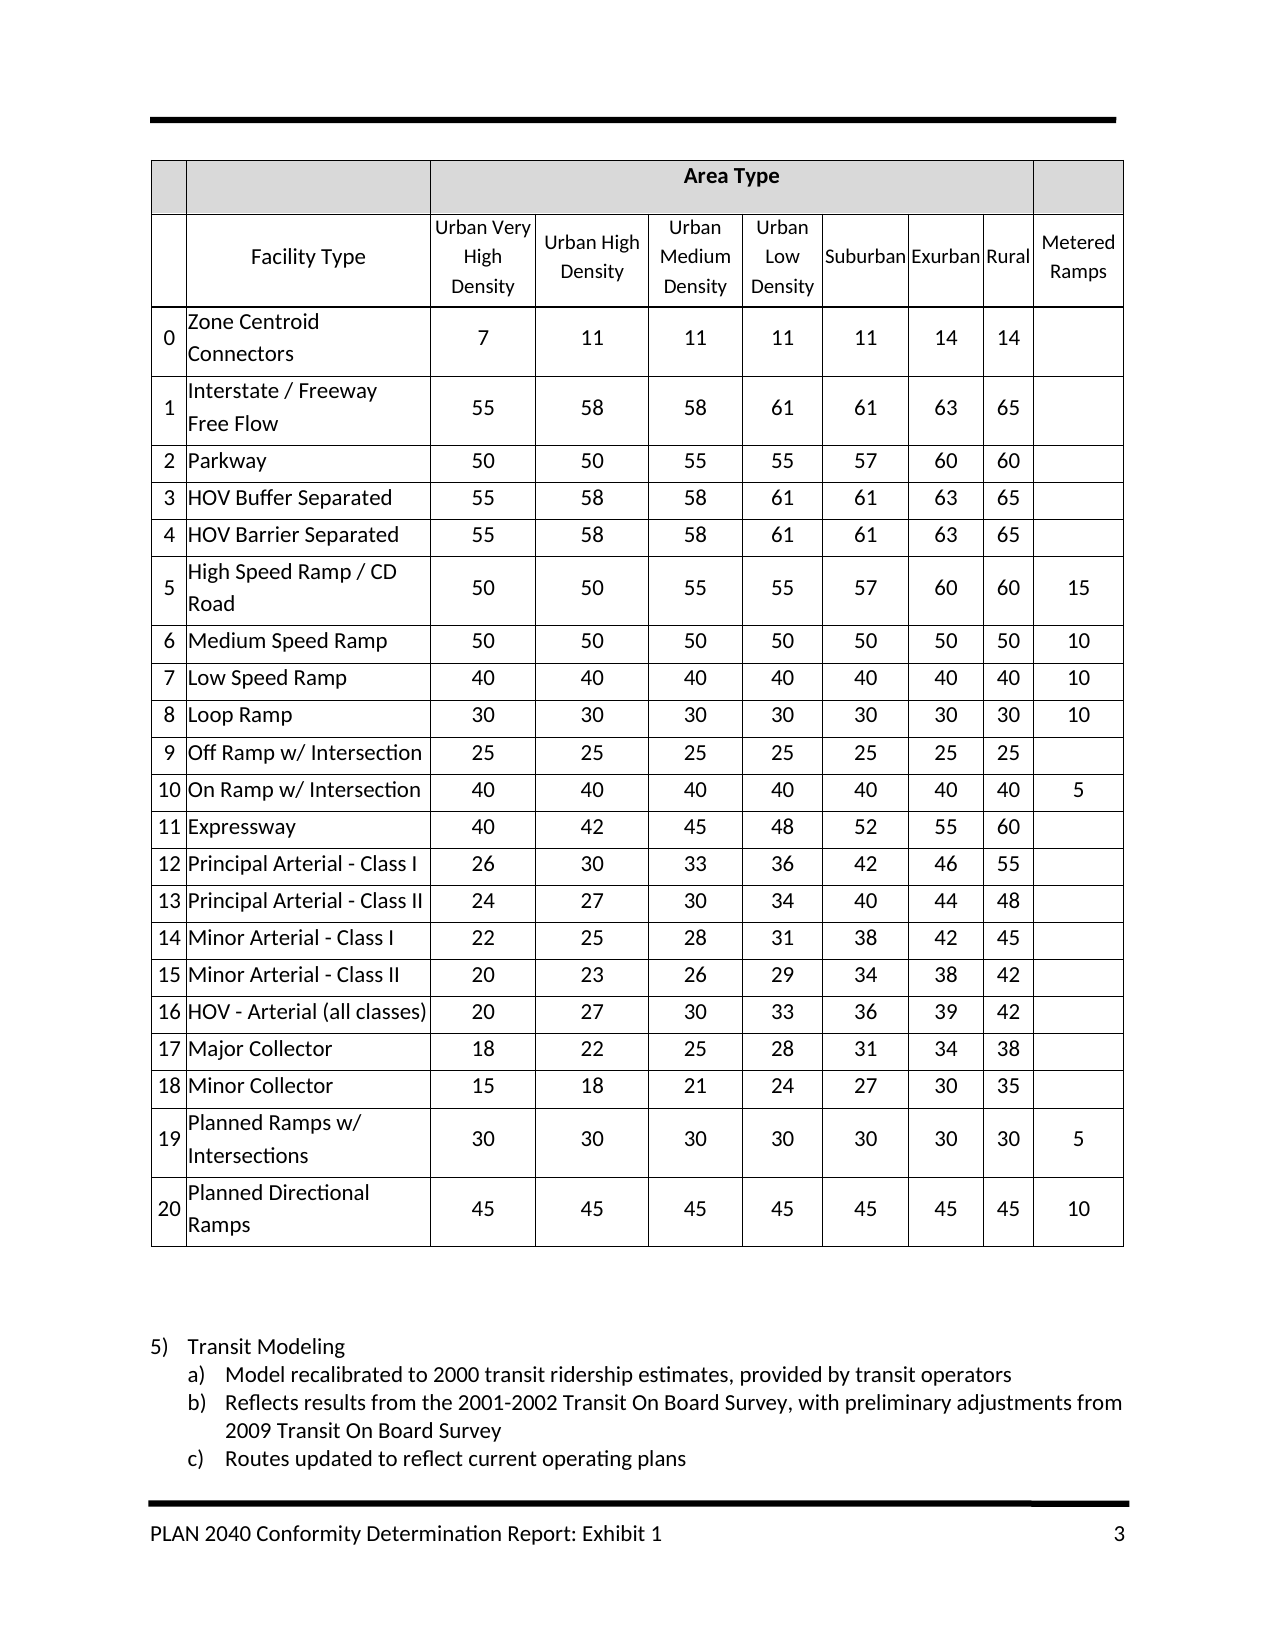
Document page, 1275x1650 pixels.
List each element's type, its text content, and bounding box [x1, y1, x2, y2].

table_cell 22 [431, 923, 535, 959]
table_cell 15 [152, 960, 186, 996]
table_cell 30 [984, 1109, 1033, 1177]
list Routes updated to reflect current operating plans [187, 1444, 1125, 1472]
table_cell 60 [984, 446, 1033, 482]
table_cell 22 [536, 1034, 648, 1070]
table_cell 50 [431, 626, 535, 662]
table_cell 50 [536, 557, 648, 625]
table_cell 40 [984, 664, 1033, 699]
table_cell 50 [431, 557, 535, 625]
table_cell 33 [743, 997, 822, 1033]
table_cell 40 [823, 775, 908, 811]
table_cell 61 [823, 483, 908, 519]
table_cell 40 [649, 664, 742, 699]
table_cell 50 [743, 626, 822, 662]
table_cell Urban Low Density [743, 215, 822, 306]
table_cell 25 [984, 738, 1033, 774]
table_cell 25 [431, 738, 535, 774]
table_cell [1034, 446, 1123, 482]
table_cell 40 [823, 664, 908, 699]
table_cell Planned Directional Ramps [187, 1178, 430, 1246]
table_cell 36 [743, 849, 822, 885]
table_cell Metered Ramps [1034, 215, 1123, 306]
list Model recalibrated to 2000 transit ridership estimates, provided by transit operators [187, 1360, 1125, 1388]
table_cell 34 [743, 886, 822, 922]
table_cell [1034, 483, 1123, 519]
table_cell 48 [743, 812, 822, 848]
table_cell 55 [431, 377, 535, 445]
table_cell 39 [909, 997, 983, 1033]
table_cell 40 [536, 775, 648, 811]
table_cell 50 [536, 626, 648, 662]
table_cell 40 [649, 775, 742, 811]
table_cell 26 [649, 960, 742, 996]
table_cell 55 [743, 557, 822, 625]
table_cell 11 [743, 308, 822, 376]
table_cell 5 [1034, 1109, 1123, 1177]
table_cell 0 [152, 308, 186, 376]
table_cell 45 [649, 1178, 742, 1246]
table_cell Parkway [187, 446, 430, 482]
table_cell 40 [536, 664, 648, 699]
table_cell [1034, 308, 1123, 376]
table_cell 30 [431, 1109, 535, 1177]
table_cell 58 [649, 377, 742, 445]
table_cell 55 [743, 446, 822, 482]
table_cell 14 [152, 923, 186, 959]
table_cell 58 [536, 377, 648, 445]
table_cell High Speed Ramp / CD Road [187, 557, 430, 625]
table_cell 45 [984, 923, 1033, 959]
table_cell 65 [984, 377, 1033, 445]
table_cell HOV - Arterial (all classes) [187, 997, 430, 1033]
table_cell [1034, 960, 1123, 996]
table_cell Urban Medium Density [649, 215, 742, 306]
table_cell [1034, 849, 1123, 885]
table_cell 60 [909, 557, 983, 625]
table_cell Expressway [187, 812, 430, 848]
table_cell 40 [431, 775, 535, 811]
table_cell 2 [152, 446, 186, 482]
table_cell 10 [1034, 1178, 1123, 1246]
table_cell 30 [743, 701, 822, 737]
table_cell 23 [536, 960, 648, 996]
table_cell 55 [984, 849, 1033, 885]
table_cell Minor Arterial - Class I [187, 923, 430, 959]
table_header [187, 161, 430, 213]
table_cell 33 [649, 849, 742, 885]
table_cell 30 [823, 701, 908, 737]
table_cell 50 [431, 446, 535, 482]
table_cell 30 [909, 701, 983, 737]
table_cell 11 [152, 812, 186, 848]
table_cell 63 [909, 377, 983, 445]
table_cell Zone Centroid Connectors [187, 308, 430, 376]
table_cell 38 [909, 960, 983, 996]
table_cell 38 [823, 923, 908, 959]
table_cell 40 [431, 812, 535, 848]
table_cell [1034, 923, 1123, 959]
table_cell 20 [152, 1178, 186, 1246]
table_cell 46 [909, 849, 983, 885]
table_cell 25 [743, 738, 822, 774]
table_cell 25 [536, 738, 648, 774]
table_cell [1034, 1071, 1123, 1107]
table_cell 58 [649, 483, 742, 519]
table_cell 38 [984, 1034, 1033, 1070]
table_header Area Type [431, 161, 1033, 213]
table_cell Medium Speed Ramp [187, 626, 430, 662]
table_cell 13 [152, 886, 186, 922]
table_cell 61 [823, 520, 908, 556]
table_cell 50 [823, 626, 908, 662]
table_cell 50 [984, 626, 1033, 662]
table_cell 31 [743, 923, 822, 959]
table_cell [1034, 377, 1123, 445]
table_cell [1034, 520, 1123, 556]
table_cell 40 [909, 775, 983, 811]
table_cell 21 [649, 1071, 742, 1107]
table_cell [152, 215, 186, 306]
list Reflects results from the 2001-2002 Transit On Board Survey, with preliminary adjustments from 2009 Transit On Board Survey [187, 1388, 1125, 1444]
table_cell 61 [743, 483, 822, 519]
list Transit Modeling [150, 1332, 1125, 1360]
table_cell 61 [743, 520, 822, 556]
table_cell Urban High Density [536, 215, 648, 306]
table_cell 45 [909, 1178, 983, 1246]
table_cell 10 [1034, 701, 1123, 737]
table_cell 3 [152, 483, 186, 519]
table_cell HOV Buffer Separated [187, 483, 430, 519]
table_cell 30 [823, 1109, 908, 1177]
table_cell 42 [984, 997, 1033, 1033]
table_cell 18 [152, 1071, 186, 1107]
table_cell 18 [536, 1071, 648, 1107]
table_cell 10 [1034, 626, 1123, 662]
table_cell Loop Ramp [187, 701, 430, 737]
table_cell Interstate / Freeway Free Flow [187, 377, 430, 445]
table_cell 57 [823, 446, 908, 482]
table_cell 45 [743, 1178, 822, 1246]
table_cell Exurban [909, 215, 983, 306]
table_cell 20 [431, 997, 535, 1033]
table_cell 61 [743, 377, 822, 445]
table_cell 9 [152, 738, 186, 774]
table_cell 40 [431, 664, 535, 699]
table_cell 45 [984, 1178, 1033, 1246]
table_cell 14 [909, 308, 983, 376]
table_cell 45 [431, 1178, 535, 1246]
table_cell 42 [823, 849, 908, 885]
table_cell 26 [431, 849, 535, 885]
table_cell [1034, 1034, 1123, 1070]
table_cell Low Speed Ramp [187, 664, 430, 699]
table_cell 11 [649, 308, 742, 376]
table_cell On Ramp w/ Intersection [187, 775, 430, 811]
table_cell 30 [536, 849, 648, 885]
table_cell 30 [431, 701, 535, 737]
table_cell 30 [536, 1109, 648, 1177]
table_cell Urban Very High Density [431, 215, 535, 306]
table_header [1034, 161, 1123, 213]
table_cell 55 [909, 812, 983, 848]
table_cell 40 [823, 886, 908, 922]
table_cell Off Ramp w/ Intersection [187, 738, 430, 774]
table_cell 42 [909, 923, 983, 959]
table_cell 30 [649, 886, 742, 922]
table_cell 60 [984, 812, 1033, 848]
table_cell 7 [431, 308, 535, 376]
table_cell 58 [649, 520, 742, 556]
table_cell 1 [152, 377, 186, 445]
table_cell 4 [152, 520, 186, 556]
table_cell 50 [909, 626, 983, 662]
table_cell 58 [536, 520, 648, 556]
table_cell 30 [536, 701, 648, 737]
table_cell Facility Type [187, 215, 430, 306]
table_cell 18 [431, 1034, 535, 1070]
table_cell Minor Collector [187, 1071, 430, 1107]
table_cell 5 [152, 557, 186, 625]
table_cell 30 [909, 1071, 983, 1107]
table_cell 40 [909, 664, 983, 699]
table_cell [1034, 886, 1123, 922]
table_cell 31 [823, 1034, 908, 1070]
table_cell 60 [909, 446, 983, 482]
table_cell 42 [536, 812, 648, 848]
table_cell 35 [984, 1071, 1033, 1107]
table_cell 25 [649, 738, 742, 774]
table_cell [1034, 812, 1123, 848]
table_cell 45 [823, 1178, 908, 1246]
table_cell 6 [152, 626, 186, 662]
table_cell 60 [984, 557, 1033, 625]
table_cell 61 [823, 377, 908, 445]
table_cell 36 [823, 997, 908, 1033]
table_cell 40 [743, 775, 822, 811]
table_cell 55 [431, 483, 535, 519]
table_cell 5 [1034, 775, 1123, 811]
table_cell 7 [152, 664, 186, 699]
table_cell 30 [743, 1109, 822, 1177]
table_cell Principal Arterial - Class II [187, 886, 430, 922]
table_cell [1034, 738, 1123, 774]
table_cell 40 [984, 775, 1033, 811]
table_cell 28 [649, 923, 742, 959]
table_cell 42 [984, 960, 1033, 996]
table_cell 17 [152, 1034, 186, 1070]
table_cell Planned Ramps w/ Intersections [187, 1109, 430, 1177]
table_cell 25 [909, 738, 983, 774]
table_cell 55 [649, 557, 742, 625]
table_cell 40 [743, 664, 822, 699]
table_cell 27 [536, 997, 648, 1033]
table_cell 27 [823, 1071, 908, 1107]
table_cell 15 [431, 1071, 535, 1107]
table_cell 30 [984, 701, 1033, 737]
table_cell 27 [536, 886, 648, 922]
table_cell 48 [984, 886, 1033, 922]
table_cell 10 [1034, 664, 1123, 699]
table_cell 24 [743, 1071, 822, 1107]
table_cell 19 [152, 1109, 186, 1177]
table_cell 16 [152, 997, 186, 1033]
table_cell Minor Arterial - Class II [187, 960, 430, 996]
table_cell Suburban [823, 215, 908, 306]
table_cell 65 [984, 520, 1033, 556]
table_cell 57 [823, 557, 908, 625]
table_cell 52 [823, 812, 908, 848]
table_cell Principal Arterial - Class I [187, 849, 430, 885]
table_cell 63 [909, 483, 983, 519]
table_cell 29 [743, 960, 822, 996]
table_cell 50 [536, 446, 648, 482]
table_cell 44 [909, 886, 983, 922]
table_cell Major Collector [187, 1034, 430, 1070]
table_cell 25 [536, 923, 648, 959]
table_cell 55 [649, 446, 742, 482]
table_cell 65 [984, 483, 1033, 519]
table_header [152, 161, 186, 213]
table_cell 58 [536, 483, 648, 519]
table_cell 25 [649, 1034, 742, 1070]
table_cell 50 [649, 626, 742, 662]
table_cell 30 [649, 997, 742, 1033]
table_cell 25 [823, 738, 908, 774]
table_cell Rural [984, 215, 1033, 306]
table_cell 11 [823, 308, 908, 376]
table_cell 34 [909, 1034, 983, 1070]
table_cell 30 [649, 1109, 742, 1177]
table_cell 45 [649, 812, 742, 848]
table_cell [1034, 997, 1123, 1033]
table_cell 63 [909, 520, 983, 556]
table_cell 10 [152, 775, 186, 811]
table_cell HOV Barrier Separated [187, 520, 430, 556]
table_cell 55 [431, 520, 535, 556]
table_cell 11 [536, 308, 648, 376]
table_cell 45 [536, 1178, 648, 1246]
table_cell 20 [431, 960, 535, 996]
table_cell 8 [152, 701, 186, 737]
table_cell 12 [152, 849, 186, 885]
table_cell 30 [649, 701, 742, 737]
table_cell 15 [1034, 557, 1123, 625]
table_cell 34 [823, 960, 908, 996]
table_cell 28 [743, 1034, 822, 1070]
table_cell 30 [909, 1109, 983, 1177]
table_cell 24 [431, 886, 535, 922]
table_cell 14 [984, 308, 1033, 376]
